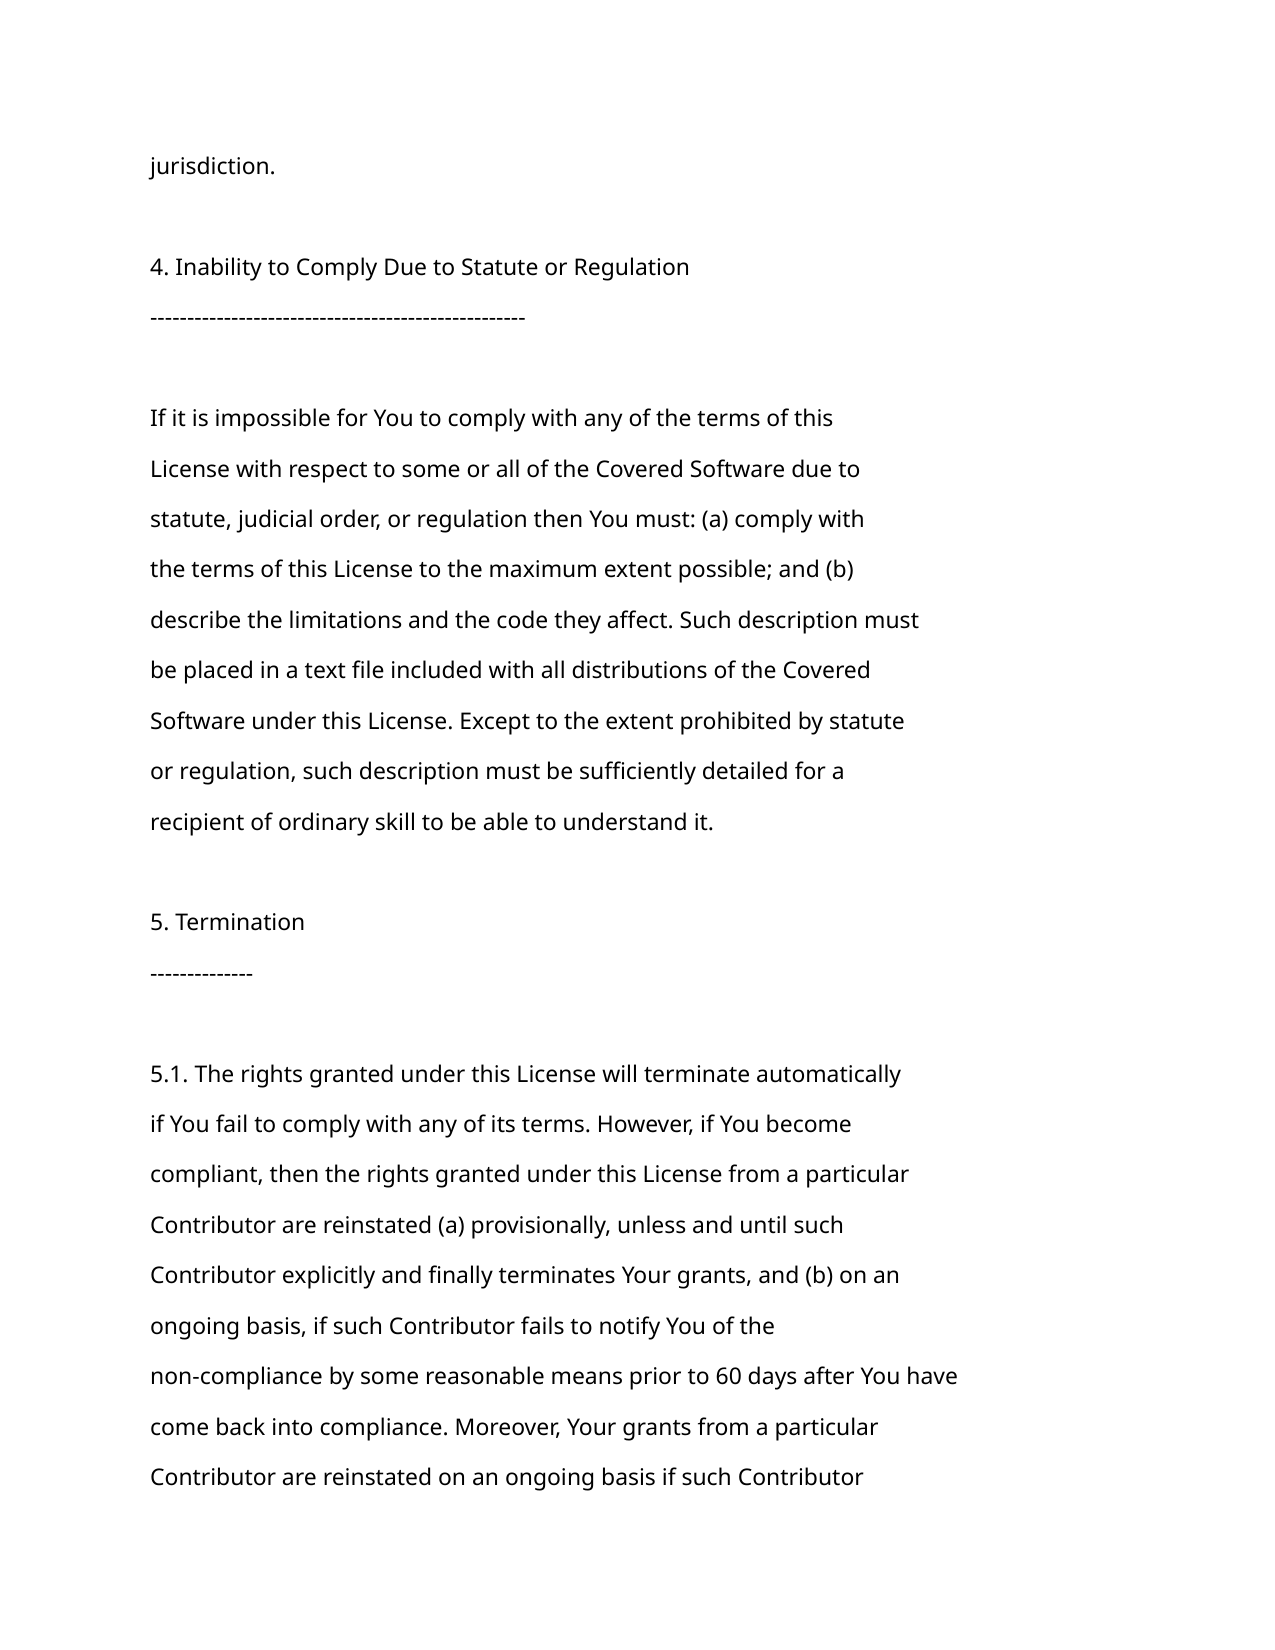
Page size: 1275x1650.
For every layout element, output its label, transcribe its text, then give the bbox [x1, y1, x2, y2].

text 5. Termination [150, 906, 1125, 937]
text --------------------------------------------------- [150, 301, 1125, 332]
text be placed in a text file included with all distributions of the Covered [150, 654, 1125, 685]
text describe the limitations and the code they affect. Such description must [150, 604, 1125, 635]
text compliant, then the rights granted under this License from a particular [150, 1158, 1125, 1189]
text recipient of ordinary skill to be able to understand it. [150, 805, 1125, 837]
text the terms of this License to the maximum extent possible; and (b) [150, 553, 1125, 584]
text Software under this License. Except to the extent prohibited by statute [150, 704, 1125, 736]
text statute, judicial order, or regulation then You must: (a) comply with [150, 503, 1125, 534]
text jurisdiction. [150, 150, 1125, 181]
text 5.1. The rights granted under this License will terminate automatically [150, 1057, 1125, 1089]
text If it is impossible for You to comply with any of the terms of this [150, 402, 1125, 433]
text ongoing basis, if such Contributor fails to notify You of the [150, 1309, 1125, 1341]
text non-compliance by some reasonable means prior to 60 days after You have [150, 1360, 1125, 1391]
text Contributor are reinstated on an ongoing basis if such Contributor [150, 1461, 1125, 1492]
text 4. Inability to Comply Due to Statute or Regulation [150, 251, 1125, 282]
text Contributor are reinstated (a) provisionally, unless and until such [150, 1209, 1125, 1240]
text come back into compliance. Moreover, Your grants from a particular [150, 1410, 1125, 1442]
text -------------- [150, 957, 1125, 988]
text if You fail to comply with any of its terms. However, if You become [150, 1108, 1125, 1139]
text License with respect to some or all of the Covered Software due to [150, 452, 1125, 484]
text or regulation, such description must be sufficiently detailed for a [150, 755, 1125, 786]
text Contributor explicitly and finally terminates Your grants, and (b) on an [150, 1259, 1125, 1290]
